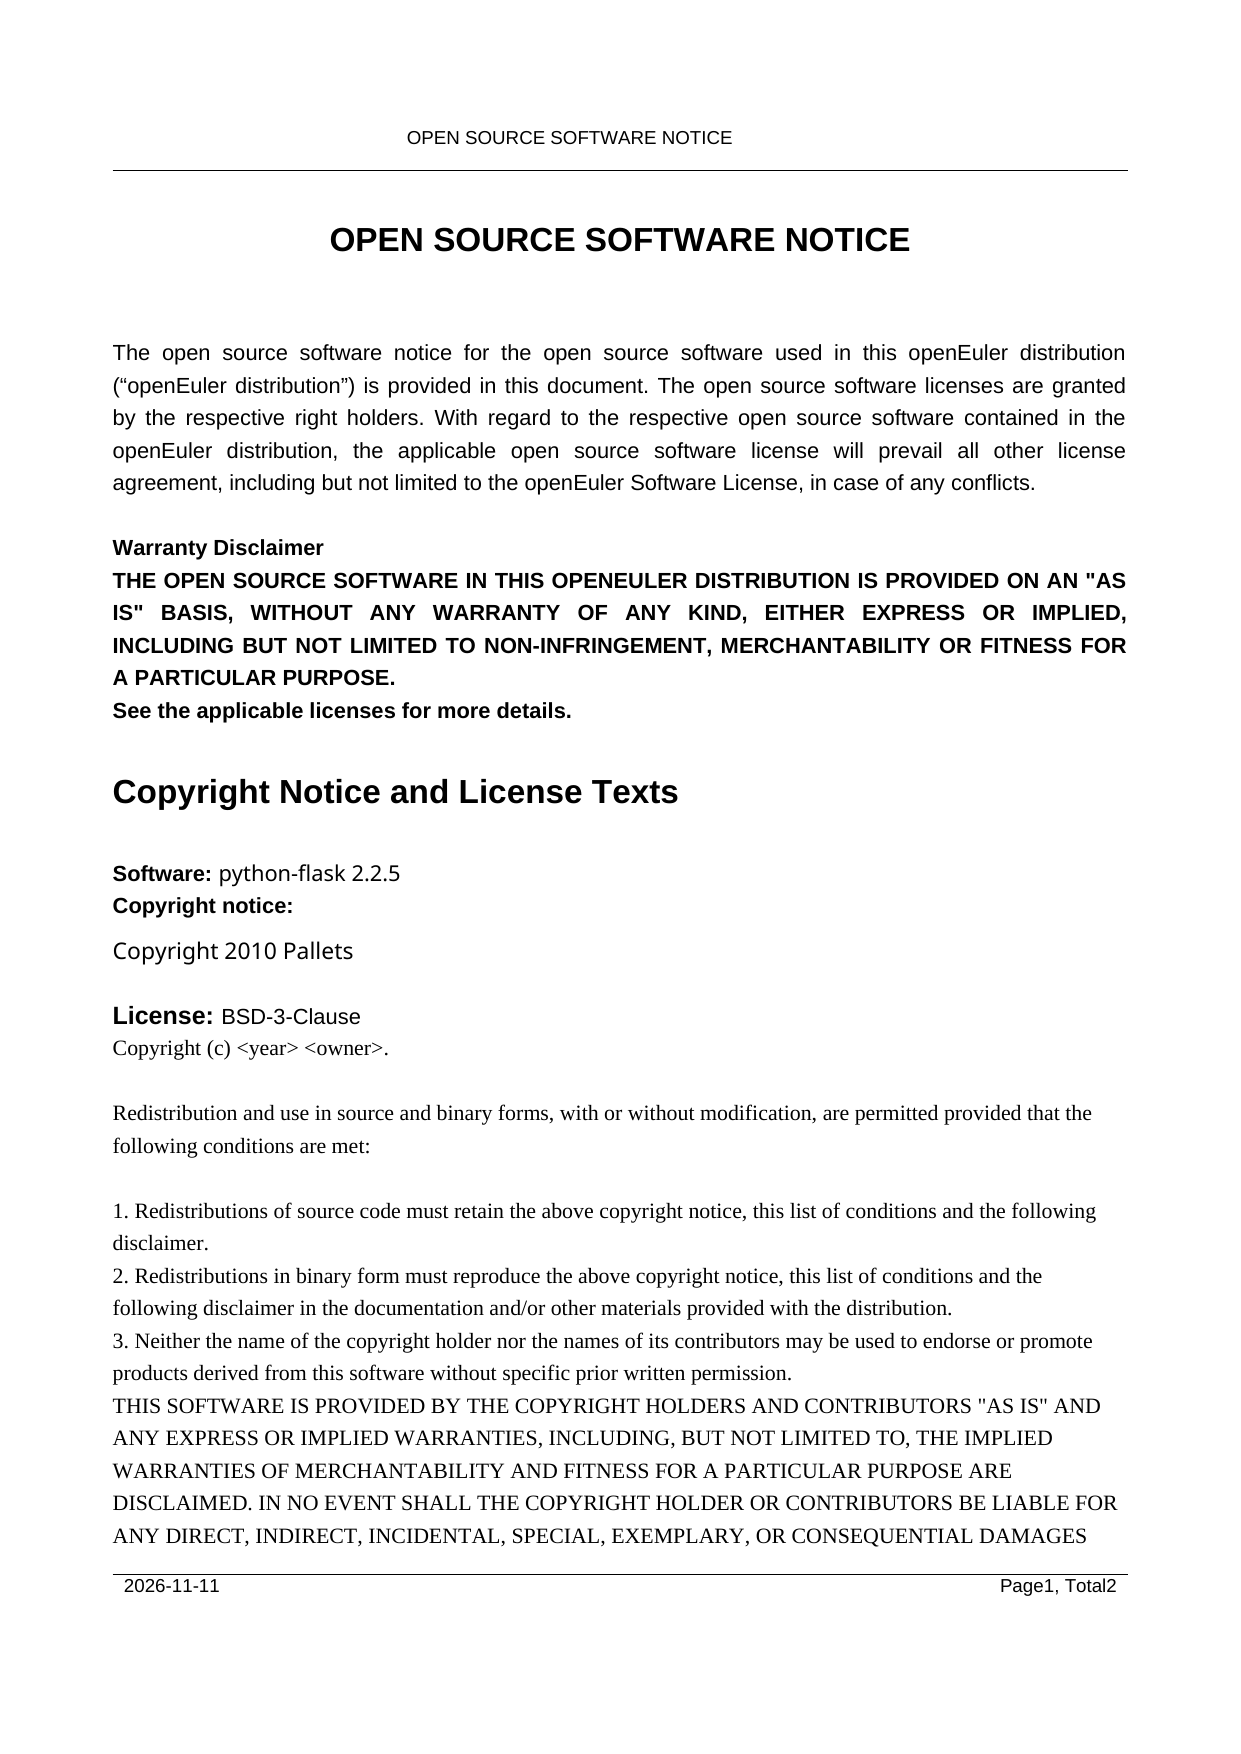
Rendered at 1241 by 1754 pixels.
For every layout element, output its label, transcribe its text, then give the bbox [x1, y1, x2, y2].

text Copyright Notice and License Texts [112, 759, 1128, 824]
title Software: python-flask 2.2.5 [112, 856, 1128, 889]
text THE OPEN SOURCE SOFTWARE IN THIS OPENEULER DISTRIBUTION IS PROVIDED ON AN "AS IS" BASIS, WITHOUT ANY WARRANTY OF ANY KIND, EITHER EXPRESS OR IMPLIED, INCLUDING BUT NOT LIMITED TO NON-INFRINGEMENT, MERCHANTABILITY OR FITNESS FOR A PARTICULAR PURPOSE. See the applicable licenses for more details. [112, 564, 1128, 726]
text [112, 1031, 1128, 1551]
text License: BSD-3-Clause [112, 999, 1128, 1031]
text The open source software notice for the open source software used in this openEuler distribution (“openEuler distribution”) is provided in this document. The open source software licenses are granted by the respective right holders. With regard to the respective open source software contained in the openEuler distribution, the applicable open source software license will prevail all other license agreement, including but not limited to the openEuler Software License, in case of any conflicts. [112, 336, 1128, 499]
text OPEN SOURCE SOFTWARE NOTICE [112, 206, 1128, 271]
text Copyright 2010 Pallets [112, 934, 1128, 999]
text Warranty Disclaimer [112, 531, 1128, 564]
text Copyright notice: [112, 889, 1128, 921]
